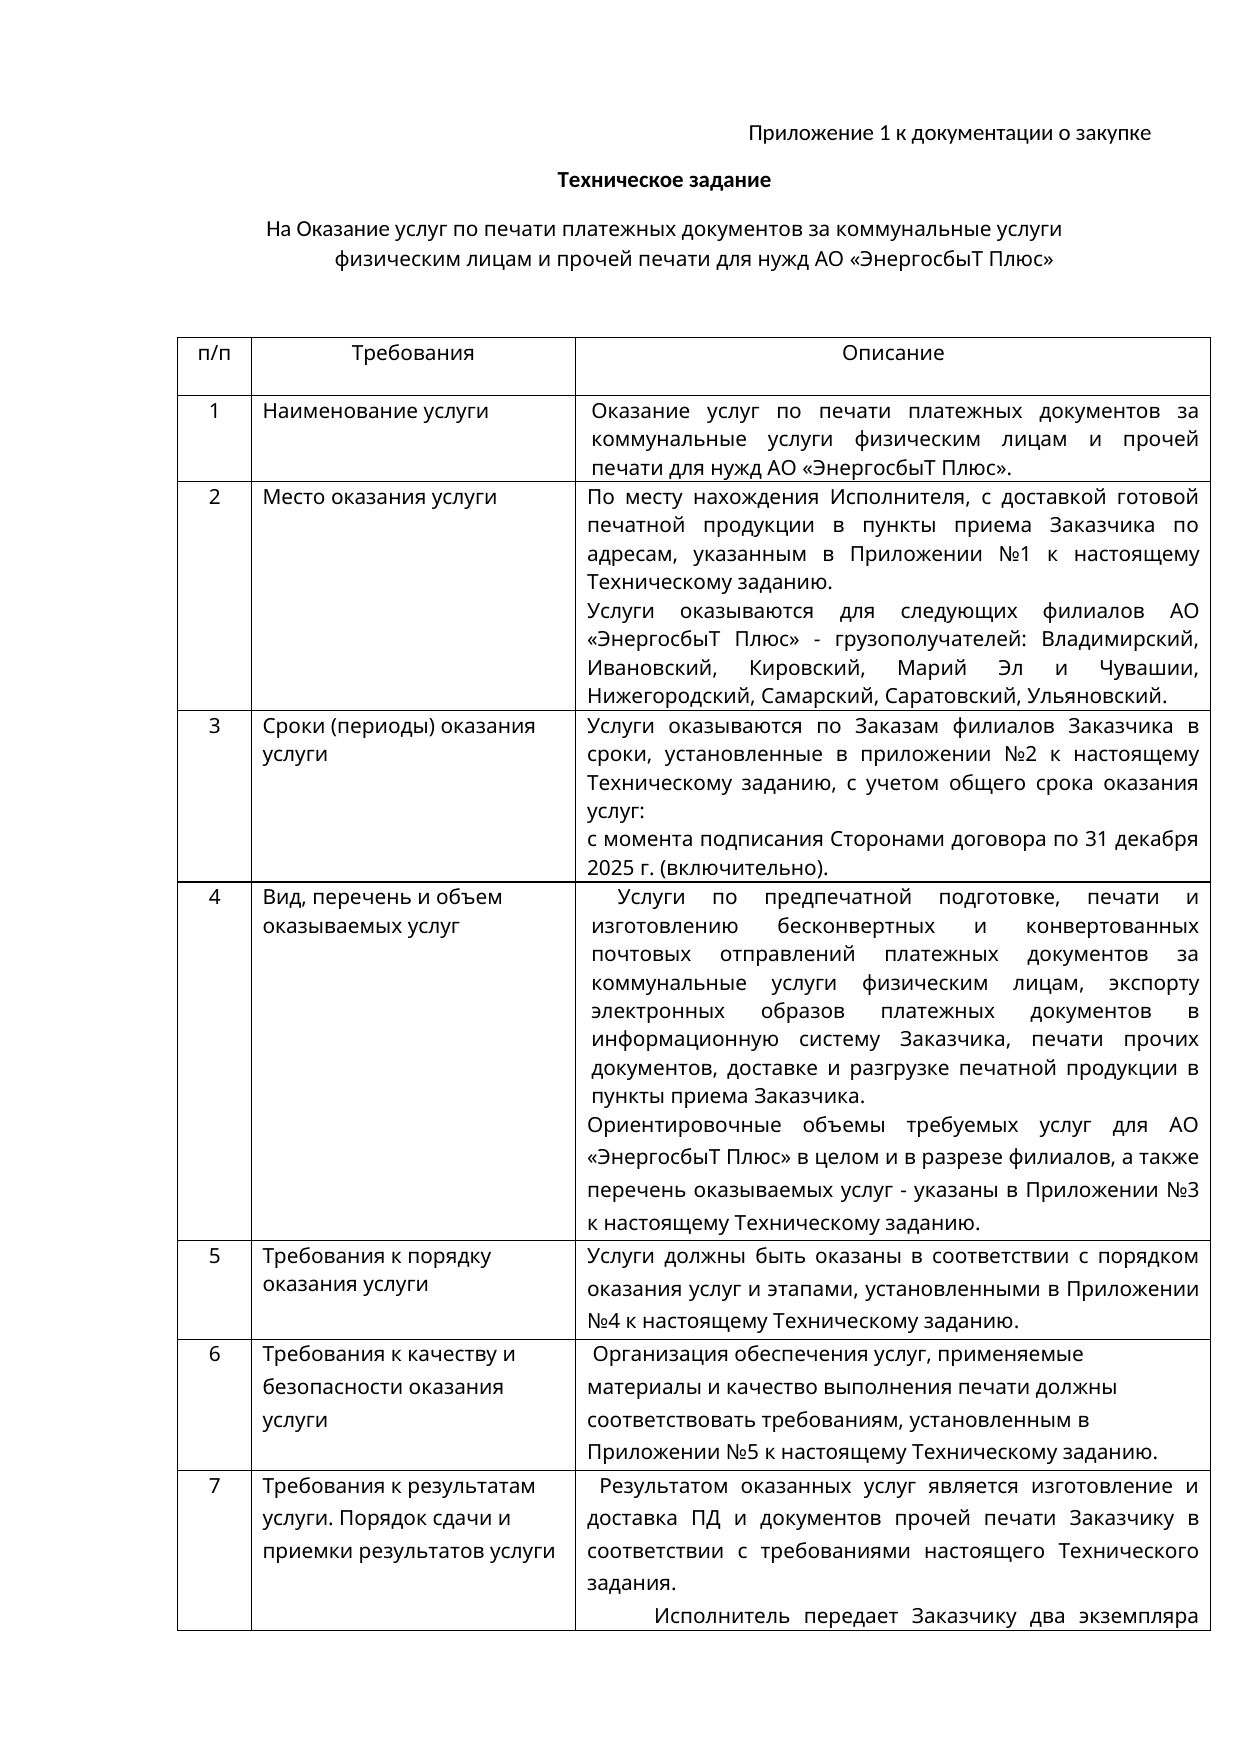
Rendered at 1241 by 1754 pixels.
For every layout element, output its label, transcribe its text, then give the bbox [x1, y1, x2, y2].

text Техническое задание [177, 165, 1152, 193]
table_cell 1 [178, 396, 251, 481]
table_cell Требования к качеству и безопасности оказания услуги [252, 1340, 575, 1470]
table_cell Наименование услуги [252, 396, 575, 481]
table_header Требования [252, 338, 575, 395]
table_cell Требования к порядку оказания услуги [252, 1241, 575, 1338]
table_cell По месту нахождения Исполнителя, с доставкой готовой печатной продукции в пункты приема Заказчика по адресам, указанным в Приложении №1 к настоящему Техническому заданию. Услуги оказываются для следующих филиалов АО «ЭнергосбыТ Плюс» - грузополучателей: Владимирский, Ивановский, Кировский, Марий Эл и Чувашии, Нижегородский, Самарский, Саратовский, Ульяновский. [576, 482, 1210, 710]
table_cell Услуги по предпечатной подготовке, печати и изготовлению бесконвертных и конвертованных почтовых отправлений платежных документов за коммунальные услуги физическим лицам, экспорту электронных образов платежных документов в информационную систему Заказчика, печати прочих документов, доставке и разгрузке печатной продукции в пункты приема Заказчика. Ориентировочные объемы требуемых услуг для АО «ЭнергосбыТ Плюс» в целом и в разрезе филиалов, а также перечень оказываемых услуг - указаны в Приложении №3 к настоящему Техническому заданию. [576, 883, 1210, 1240]
table_cell 4 [178, 883, 251, 1240]
table_header Описание [576, 338, 1210, 395]
table_cell Услуги оказываются по Заказам филиалов Заказчика в сроки, установленные в приложении №2 к настоящему Техническому заданию, с учетом общего срока оказания услуг: с момента подписания Сторонами договора по 31 декабря 2025 г. (включительно). [576, 711, 1210, 881]
table_header п/п [178, 338, 251, 395]
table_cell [576, 1471, 1210, 1629]
table_cell Оказание услуг по печати платежных документов за коммунальные услуги физическим лицам и прочей печати для нужд АО «ЭнергосбыТ Плюс». [576, 396, 1210, 481]
table_cell Вид, перечень и объем оказываемых услуг [252, 883, 575, 1240]
text физическим лицам и прочей печати для нужд АО «ЭнергосбыТ Плюс» [177, 244, 1152, 273]
table_cell 5 [178, 1241, 251, 1338]
table_cell 6 [178, 1340, 251, 1470]
table_cell 7 [178, 1471, 251, 1629]
text Приложение 1 к документации о закупке [177, 118, 1152, 146]
text На Оказание услуг по печати платежных документов за коммунальные услуги [177, 214, 1152, 242]
table_cell 3 [178, 711, 251, 881]
table_cell Услуги должны быть оказаны в соответствии с порядком оказания услуг и этапами, установленными в Приложении №4 к настоящему Техническому заданию. [576, 1241, 1210, 1338]
table_cell Место оказания услуги [252, 482, 575, 710]
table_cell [252, 1471, 575, 1629]
table_cell 2 [178, 482, 251, 710]
table_cell Организация обеспечения услуг, применяемые материалы и качество выполнения печати должны соответствовать требованиям, установленным в Приложении №5 к настоящему Техническому заданию. [576, 1340, 1210, 1470]
table_cell Сроки (периоды) оказания услуги [252, 711, 575, 881]
